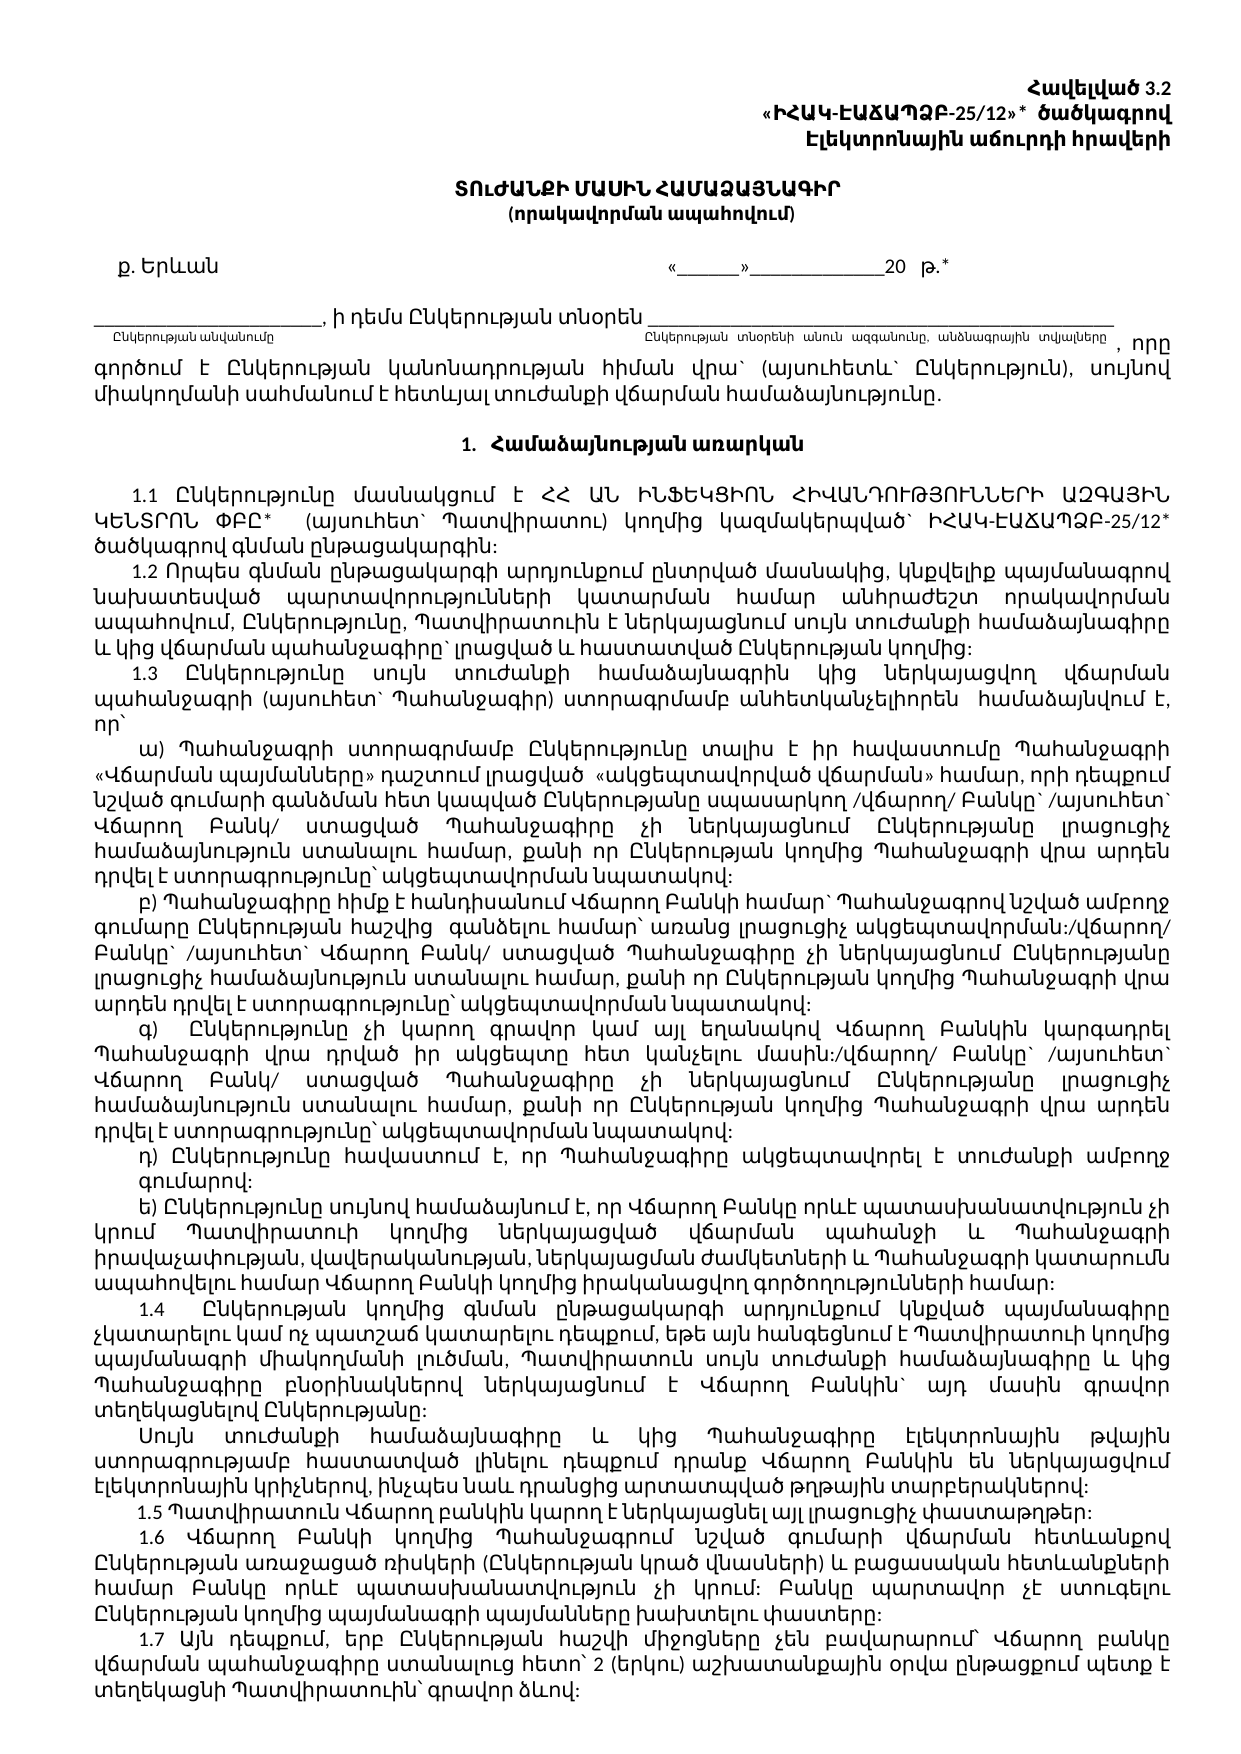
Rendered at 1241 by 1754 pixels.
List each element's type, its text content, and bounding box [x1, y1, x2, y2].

text ե) Ընկերությունը սույնով համաձայնում է, որ Վճարող Բանկը որևէ պատասխանատվություն չի կրում Պատվիրատուի կողմից ներկայացված վճարման պահանջի և Պահանջագրի իրավաչափության, վավերականության, ներկայացման ժամկետների և Պահանջագրի կատարումն ապահովելու համար Վճարող Բանկի կողմից իրականացվող գործողությունների համար: [94, 1194, 1171, 1296]
text ք. Երևան «______»_____________20 թ.* [94, 254, 1171, 279]
text 1.7 Այն դեպքում, երբ Ընկերության հաշվի միջոցները չեն բավարարում՝ Վճարող բանկը վճարման պահանջագիրը ստանալուց հետո՝ 2 (երկու) աշխատանքային օրվա ընթացքում պետք է տեղեկացնի Պատվիրատուին՝ գրավոր ձևով: [94, 1626, 1171, 1702]
text (որակավորման ապահովում) [94, 202, 1171, 225]
text բ) Պահանջագիրը հիմք է հանդիսանում Վճարող Բանկի համար` Պահանջագրով նշված ամբողջ գումարը Ընկերության հաշվից գանձելու համար՝ առանց լրացուցիչ ակցեպտավորման:/վճարող/ Բանկը` /այսուհետ` Վճարող Բանկ/ ստացված Պահանջագիրը չի ներկայացնում Ընկերությանը լրացուցիչ համաձայնություն ստանալու համար, քանի որ Ընկերության կողմից Պահանջագրի վրա արդեն դրվել է ստորագրությունը՝ ակցեպտավորման նպատակով: [94, 889, 1171, 1016]
text 1.5 Պատվիրատուն Վճարող բանկին կարող է ներկայացնել այլ լրացուցիչ փաստաթղթեր: [94, 1499, 1171, 1524]
text ______________________, ի դեմս Ընկերության տնօրեն _____________________________________________ [94, 304, 1171, 330]
text 1.3 Ընկերությունը սույն տուժանքի համաձայնագրին կից ներկայացվող վճարման պահանջագրի (այսուհետ` Պահանջագիր) ստորագրմամբ անհետկանչելիորեն համաձայնվում է, որ՝ [94, 660, 1171, 737]
text Էլեկտրոնային աճուրդի հրավերի [94, 126, 1171, 151]
text 1.6 Վճարող Բանկի կողմից Պահանջագրում նշված գումարի վճարման հետևանքով Ընկերության առաջացած ռիսկերի (Ընկերության կրած վնասների) և բացասական հետևանքների համար Բանկը որևէ պատասխանատվություն չի կրում: Բանկը պարտավոր չէ ստուգելու Ընկերության կողմից պայմանագրի պայմանները խախտելու փաստերը: [94, 1524, 1171, 1626]
text ա) Պահանջագրի ստորագրմամբ Ընկերությունը տալիս է իր հավաստումը Պահանջագրի «Վճարման պայմանները» դաշտում լրացված «ակցեպտավորված վճարման» համար, որի դեպքում նշված գումարի գանձման հետ կապված Ընկերությանը սպասարկող /վճարող/ Բանկը` /այսուհետ` Վճարող Բանկ/ ստացված Պահանջագիրը չի ներկայացնում Ընկերությանը լրացուցիչ համաձայնություն ստանալու համար, քանի որ Ընկերության կողմից Պահանջագրի վրա արդեն դրվել է ստորագրությունը՝ ակցեպտավորման նպատակով: [94, 737, 1171, 889]
text դ) Ընկերությունը հավաստում է, որ Պահանջագիրը ակցեպտավորել է տուժանքի ամբողջ գումարով: [138, 1143, 1171, 1194]
text 1.4 Ընկերության կողմից գնման ընթացակարգի արդյունքում կնքված պայմանագիրը չկատարելու կամ ոչ պատշաճ կատարելու դեպքում, եթե այն հանգեցնում է Պատվիրատուի կողմից պայմանագրի միակողմանի լուծման, Պատվիրատուն սույն տուժանքի համաձայնագիրը և կից Պահանջագիրը բնօրինակներով ներկայացնում է Վճարող Բանկին` այդ մասին գրավոր տեղեկացնելով Ընկերությանը: [94, 1296, 1171, 1423]
text Հավելված 3.2 [94, 75, 1171, 100]
text գ) Ընկերությունը չի կարող գրավոր կամ այլ եղանակով Վճարող Բանկին կարգադրել Պահանջագրի վրա դրված իր ակցեպտը հետ կանչելու մասին:/վճարող/ Բանկը` /այսուհետ` Վճարող Բանկ/ ստացված Պահանջագիրը չի ներկայացնում Ընկերությանը լրացուցիչ համաձայնություն ստանալու համար, քանի որ Ընկերության կողմից Պահանջագրի վրա արդեն դրվել է ստորագրությունը՝ ակցեպտավորման նպատակով: [94, 1016, 1171, 1143]
text Սույն տուժանքի համաձայնագիրը և կից Պահանջագիրը էլեկտրոնային թվային ստորագրությամբ հաստատված լինելու դեպքում դրանք Վճարող Բանկին են ներկայացվում էլեկտրոնային կրիչներով, ինչպես նաև դրանցից արտատպված թղթային տարբերակներով: [94, 1423, 1171, 1499]
text 1.1 Ընկերությունը մասնակցում է ՀՀ ԱՆ ԻՆՖԵԿՑԻՈՆ ՀԻՎԱՆԴՈՒԹՅՈՒՆՆԵՐԻ ԱԶԳԱՅԻՆ ԿԵՆՏՐՈՆ ՓԲԸ* (այսուհետ` Պատվիրատու) կողմից կազմակերպված` ԻՀԱԿ-ԷԱՃԱՊՁԲ-25/12* ծածկագրով գնման ընթացակարգին: [94, 482, 1171, 559]
text ՏՈւԺԱՆՔԻ ՄԱՍԻՆ ՀԱՄԱՁԱՅՆԱԳԻՐ [94, 177, 1171, 202]
text «ԻՀԱԿ-ԷԱՃԱՊՁԲ-25/12»* ծածկագրով [94, 100, 1171, 126]
text 1. Համաձայնության առարկան [94, 432, 1171, 457]
text Ընկերության անվանումը Ընկերության տնօրենի անուն ազգանունը, անձնագրային տվյալները , որը գործում է Ընկերության կանոնադրության հիման վրա` (այսուհետև` Ընկերություն), սույնով միակողմանի սահմանում է հետևյալ տուժանքի վճարման համաձայնությունը. [94, 330, 1171, 406]
text 1.2 Որպես գնման ընթացակարգի արդյունքում ընտրված մասնակից, կնքվելիք պայմանագրով նախատեսված պարտավորությունների կատարման համար անհրաժեշտ որակավորման ապահովում, Ընկերությունը, Պատվիրատուին է ներկայացնում սույն տուժանքի համաձայնագիրը և կից վճարման պահանջագիրը` լրացված և հաստատված Ընկերության կողմից: [94, 559, 1171, 660]
